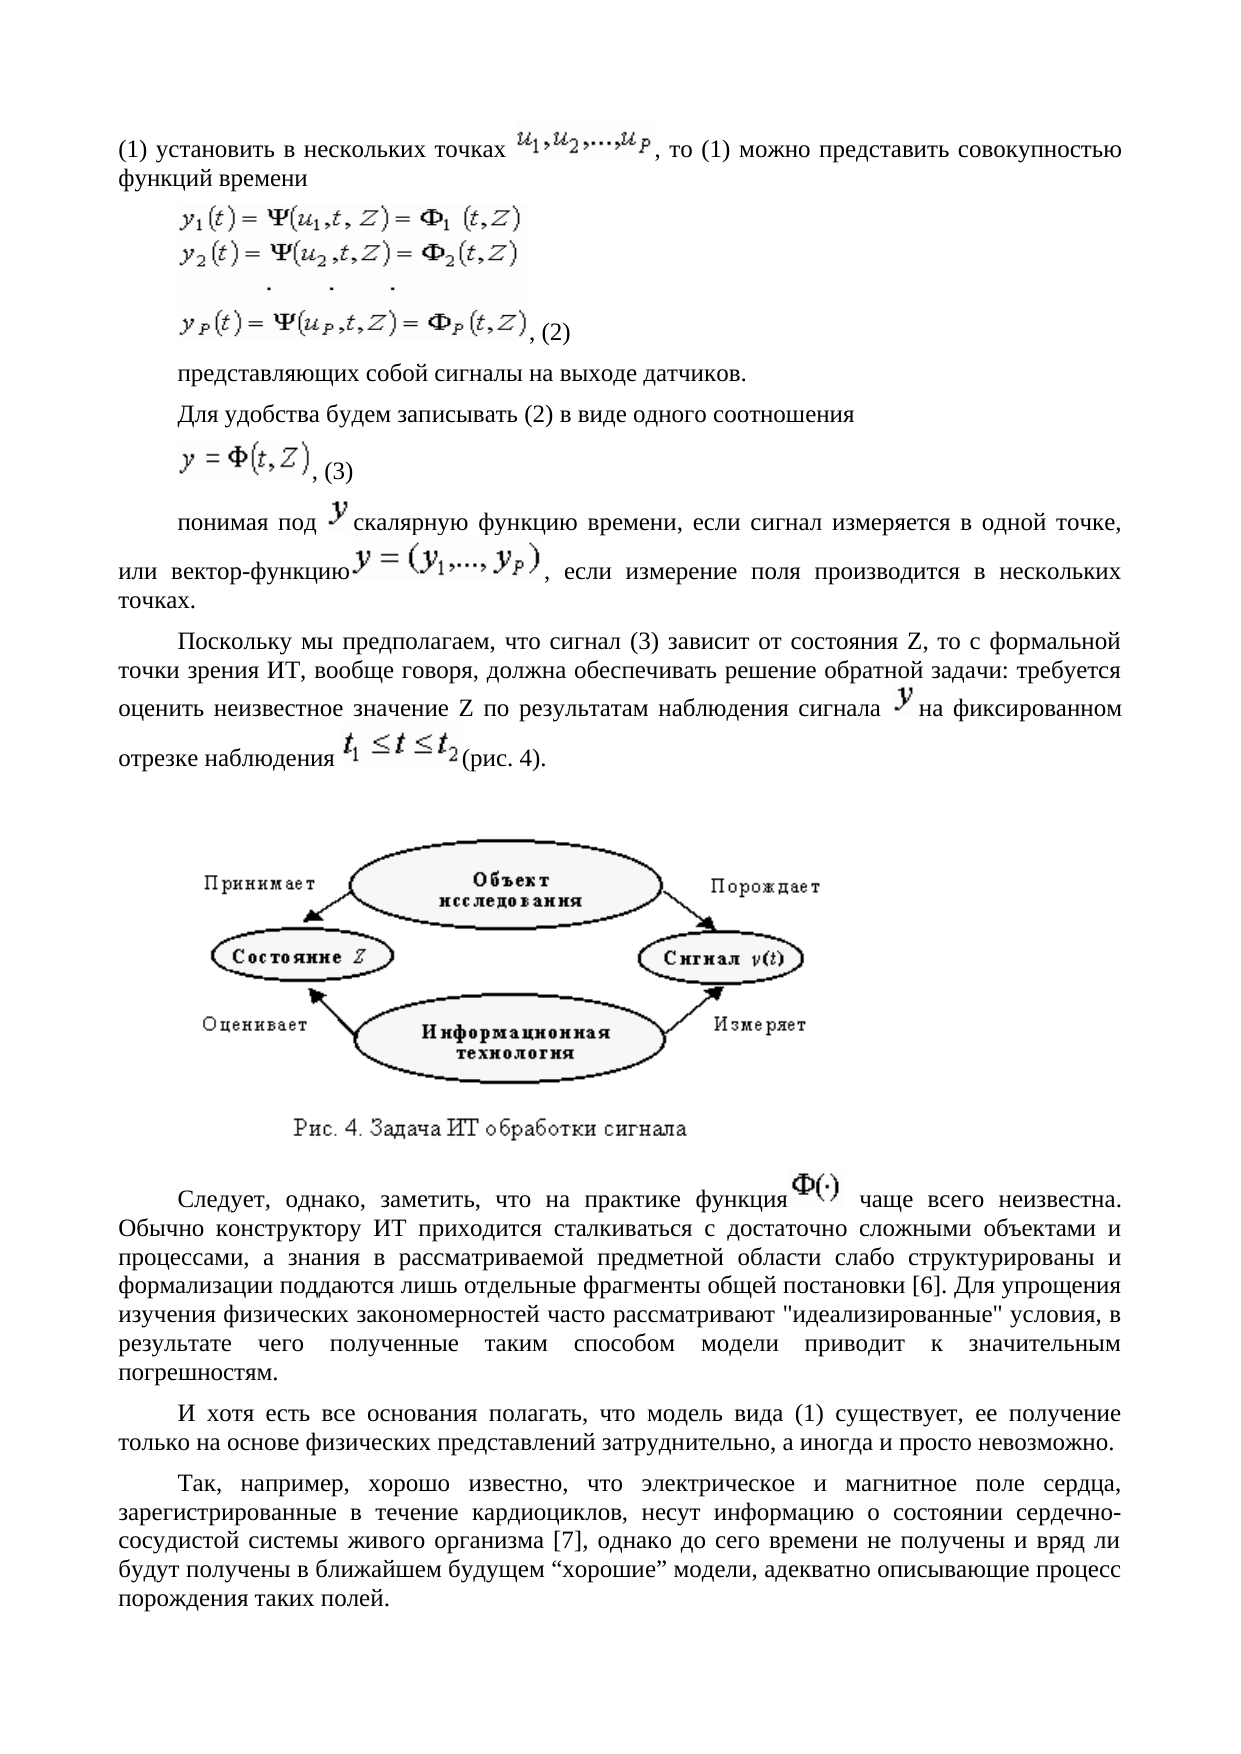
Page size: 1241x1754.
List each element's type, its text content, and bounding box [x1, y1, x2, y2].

text , (3) [118, 440, 1122, 485]
text Так, например, хорошо известно, что электрическое и магнитное поле сердца, зарегистрированные в течение кардиоциклов, несут информацию о состоянии сердечно-сосудистой системы живого организма [7], однако до сего времени не получены и вряд ли будут получены в ближайшем будущем “хорошие” модели, адекватно описывающие процесс порождения таких полей. [118, 1468, 1122, 1612]
picture [341, 722, 462, 766]
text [118, 118, 1122, 191]
picture [177, 440, 312, 480]
text Поскольку мы предполагаем, что сигнал (3) зависит от состояния Z, то с формальной точки зрения ИТ, вообще говоря, должна обеспечивать решение обратной задачи: требуется оценить неизвестное значение Z по результатам наблюдения сигнала на фиксированном отрезке наблюдения (рис. 4). [118, 626, 1122, 771]
picture [177, 203, 529, 340]
picture [350, 535, 544, 580]
picture [326, 497, 354, 531]
picture [892, 683, 919, 717]
picture [788, 1169, 845, 1208]
picture [515, 118, 655, 158]
text представляющих собой сигналы на выходе датчиков. [118, 358, 1122, 387]
text понимая под скалярную функцию времени, если сигнал измеряется в одной точке, или вектор-функцию, если измерение поля производится в нескольких точках. [118, 497, 1122, 614]
text Следует, однако, заметить, что на практике функция чаще всего неизвестна. Обычно конструктору ИТ приходится сталкиваться с достаточно сложными объектами и процессами, а знания в рассматриваемой предметной области слабо структурированы и формализации поддаются лишь отдельные фрагменты общей постановки [6]. Для упрощения изучения физических закономерностей часто рассматривают "идеализированные" условия, в результате чего полученные таким способом модели приводит к значительным погрешностям. [118, 1170, 1122, 1386]
picture [177, 783, 865, 1158]
text И хотя есть все основания полагать, что модель вида (1) существует, ее получение только на основе физических представлений затруднительно, а иногда и просто невозможно. [118, 1398, 1122, 1456]
text Для удобства будем записывать (2) в виде одного соотношения [118, 399, 1122, 428]
